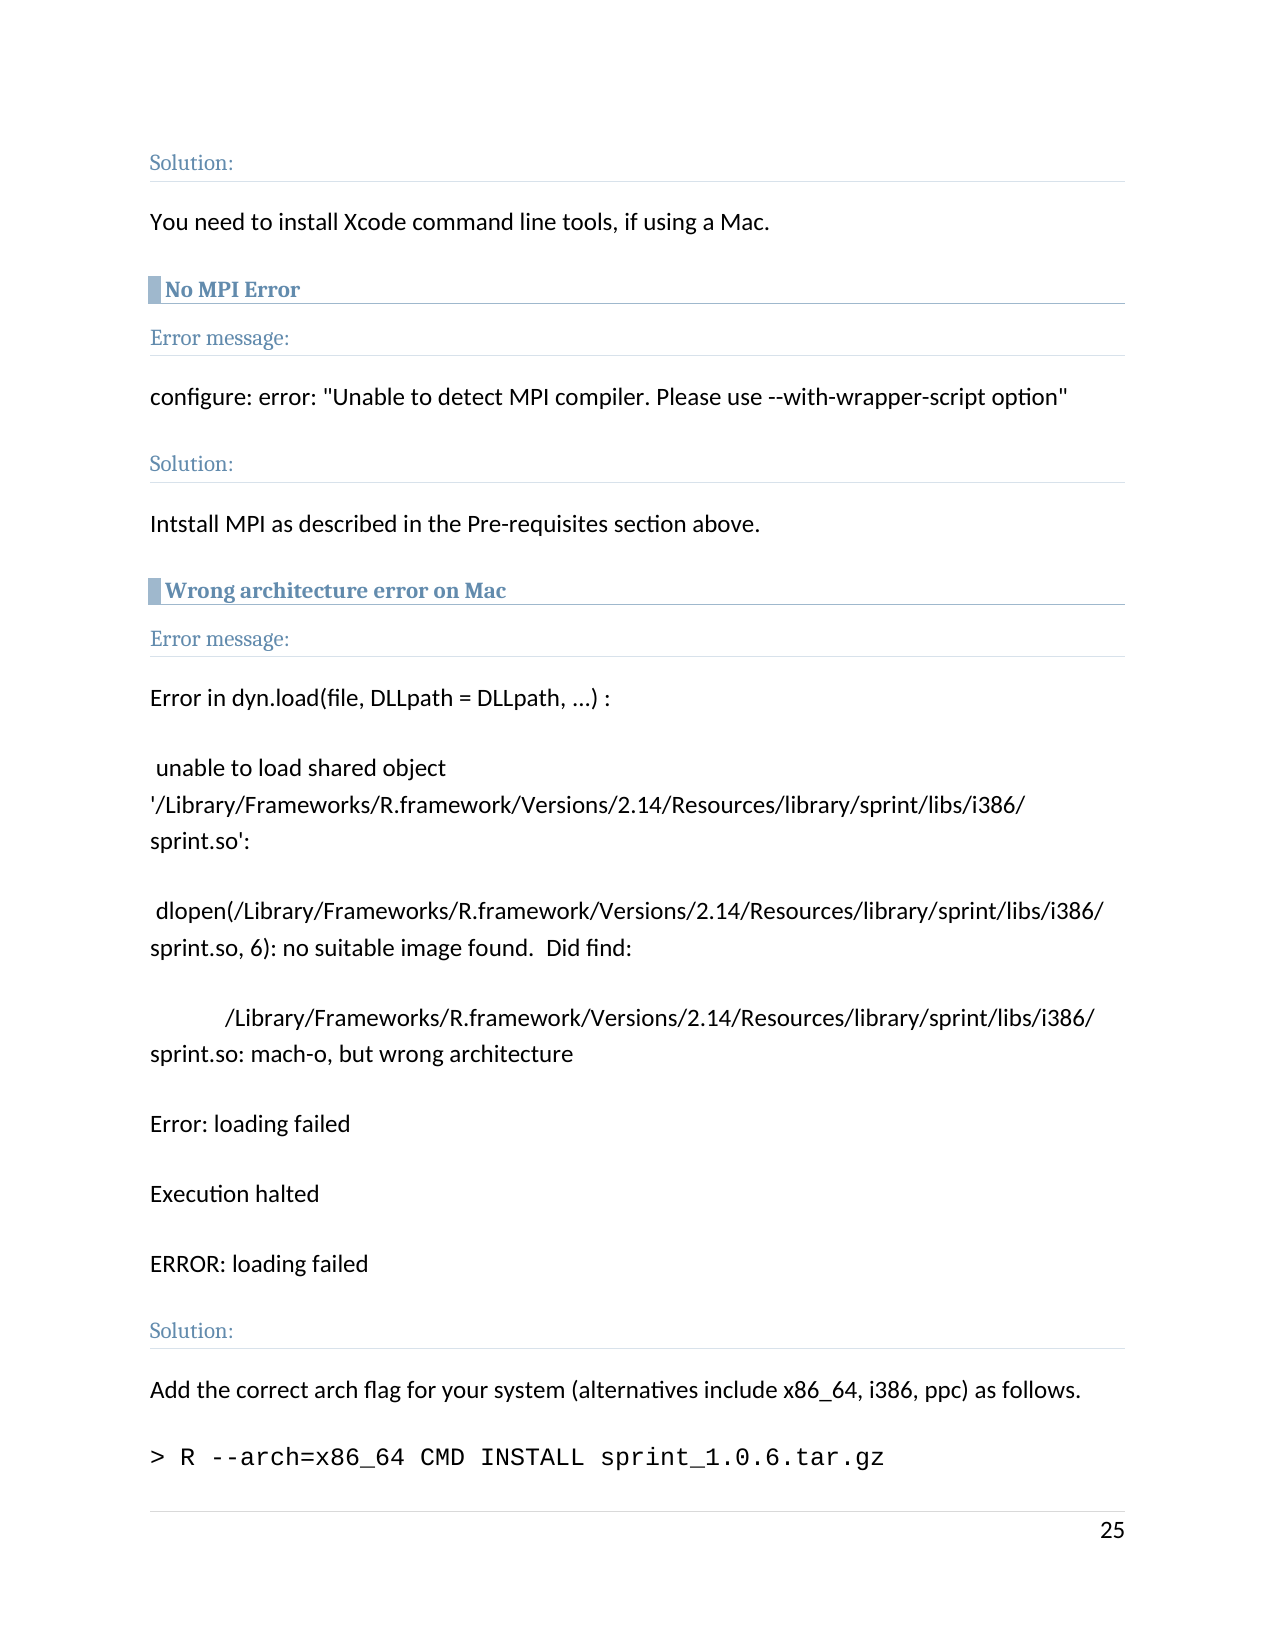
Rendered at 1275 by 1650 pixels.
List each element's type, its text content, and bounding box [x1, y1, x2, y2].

subtitle Solution: [150, 150, 1125, 181]
text Intstall MPI as described in the Pre-requisites section above. [150, 508, 1125, 538]
text ERROR: loading failed [150, 1248, 1125, 1278]
text Error: loading failed [150, 1108, 1125, 1139]
text Execution halted [150, 1178, 1125, 1209]
text You need to install Xcode command line tools, if using a Mac. [150, 207, 1125, 237]
text Error in dyn.load(file, DLLpath = DLLpath, ...) : [150, 682, 1125, 713]
subtitle Wrong architecture error on Mac [161, 578, 1125, 604]
subtitle Error message: [150, 325, 1125, 355]
text > R --arch=x86_64 CMD INSTALL sprint_1.0.6.tar.gz [150, 1444, 1125, 1473]
subtitle Error message: [150, 626, 1125, 656]
subtitle Solution: [150, 1318, 1125, 1348]
text /Library/Frameworks/R.framework/Versions/2.14/Resources/library/sprint/libs/i386/sprint.so: mach-o, but wrong architecture [150, 1002, 1125, 1069]
subtitle Solution: [150, 451, 1125, 482]
text dlopen(/Library/Frameworks/R.framework/Versions/2.14/Resources/library/sprint/libs/i386/sprint.so, 6): no suitable image found. Did find: [150, 895, 1125, 962]
text configure: error: "Unable to detect MPI compiler. Please use --with-wrapper-script option" [150, 381, 1125, 412]
subtitle No MPI Error [161, 276, 1125, 303]
text Add the correct arch flag for your system (alternatives include x86_64, i386, ppc) as follows. [150, 1374, 1125, 1405]
text unable to load shared object '/Library/Frameworks/R.framework/Versions/2.14/Resources/library/sprint/libs/i386/sprint.so': [150, 752, 1125, 856]
